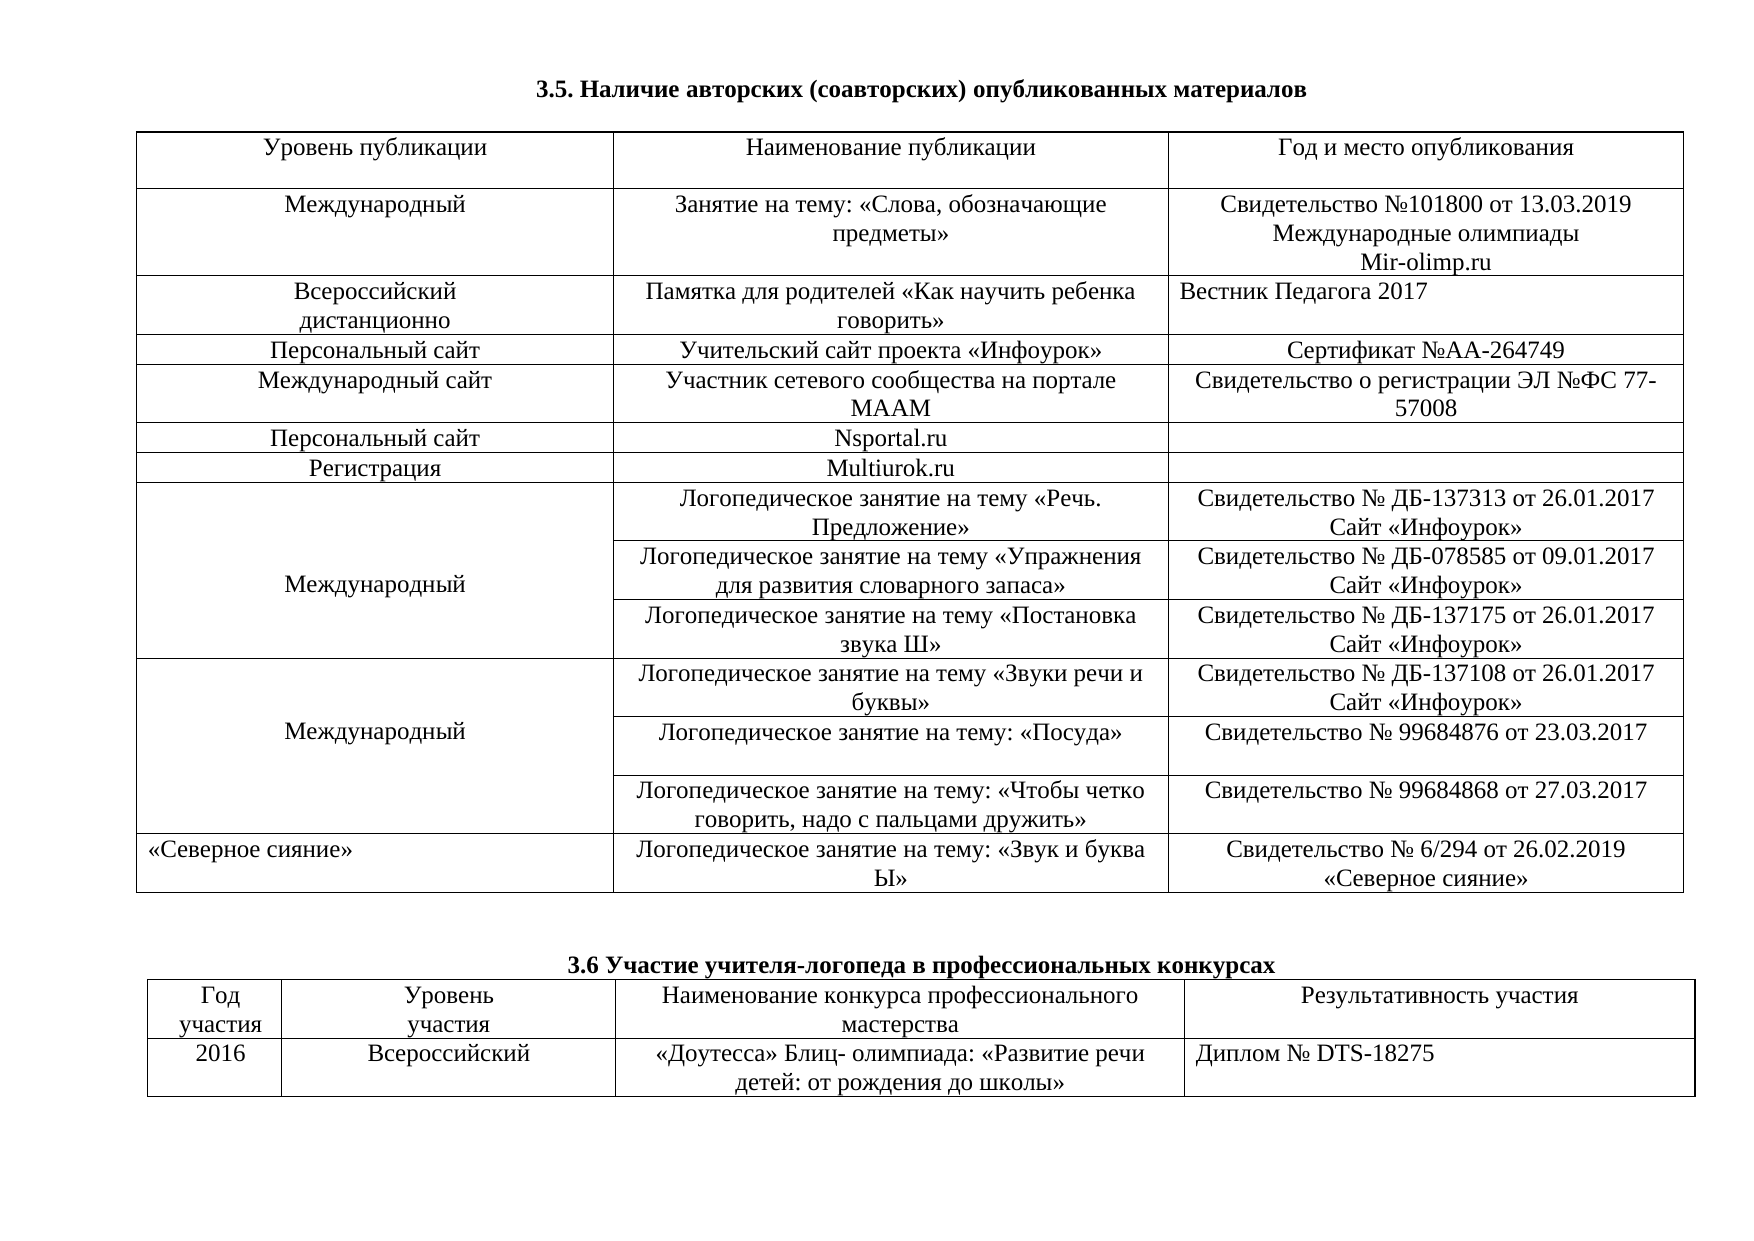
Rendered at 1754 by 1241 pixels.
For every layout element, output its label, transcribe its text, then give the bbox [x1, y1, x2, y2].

table_cell Диплом № DTS-18275 [1185, 1039, 1694, 1096]
table_cell Логопедическое занятие на тему: «Посуда» [614, 717, 1168, 774]
table_header Уровень участия [282, 980, 615, 1037]
table_cell Международный [137, 483, 613, 657]
table_cell «Доутесса» Блиц- олимпиада: «Развитие речи детей: от рождения до школы» [616, 1039, 1184, 1096]
table_cell Логопедическое занятие на тему «Речь. Предложение» [614, 483, 1168, 540]
table_header Год и место опубликования [1169, 133, 1683, 188]
table_cell Свидетельство № ДБ-078585 от 09.01.2017 Сайт «Инфоурок» [1169, 541, 1683, 599]
table_cell Свидетельство № 6/294 от 26.02.2019 «Северное сияние» [1169, 834, 1683, 892]
table_cell Учительский сайт проекта «Инфоурок» [614, 335, 1168, 364]
table_header Наименование конкурса профессионального мастерства [616, 980, 1184, 1037]
table_cell Персональный сайт [137, 423, 613, 452]
table_cell Свидетельство № ДБ-137175 от 26.01.2017 Сайт «Инфоурок» [1169, 600, 1683, 657]
table_header Наименование публикации [614, 133, 1168, 188]
table_cell Свидетельство № ДБ-137108 от 26.01.2017 Сайт «Инфоурок» [1169, 659, 1683, 716]
table_header Год участия [148, 980, 281, 1037]
table_cell Логопедическое занятие на тему: «Чтобы четко говорить, надо с пальцами дружить» [614, 776, 1168, 833]
table_cell Логопедическое занятие на тему «Постановка звука Ш» [614, 600, 1168, 657]
table_header Результативность участия [1185, 980, 1694, 1037]
table_cell Свидетельство № ДБ-137313 от 26.01.2017 Сайт «Инфоурок» [1169, 483, 1683, 540]
table_cell Свидетельство о регистрации ЭЛ №ФС 77- 57008 [1169, 365, 1683, 422]
table_cell Памятка для родителей «Как научить ребенка говорить» [614, 276, 1168, 334]
table_cell Всероссийский дистанционно [137, 276, 613, 334]
table_cell Логопедическое занятие на тему «Звуки речи и буквы» [614, 659, 1168, 716]
table_cell Всероссийский [282, 1039, 615, 1096]
table_cell Multiurok.ru [614, 453, 1168, 482]
table_cell Участник сетевого сообщества на портале МААМ [614, 365, 1168, 422]
table_header Уровень публикации [137, 133, 613, 188]
table_cell 2016 [148, 1039, 281, 1096]
table_cell Занятие на тему: «Слова, обозначающие предметы» [614, 189, 1168, 275]
table_cell Международный [137, 659, 613, 833]
table_cell Сертификат №АА-264749 [1169, 335, 1683, 364]
text 3.6 Участие учителя-логопеда в профессиональных конкурсах [148, 950, 1695, 979]
table_cell Регистрация [137, 453, 613, 482]
table_cell Свидетельство №101800 от 13.03.2019 Международные олимпиады Mir-olimp.ru [1169, 189, 1683, 275]
table_cell Вестник Педагога 2017 [1169, 276, 1683, 334]
table_cell Международный сайт [137, 365, 613, 422]
table_cell Международный [137, 189, 613, 275]
table_cell Свидетельство № 99684868 от 27.03.2017 [1169, 776, 1683, 833]
table_cell [1169, 453, 1683, 482]
table_cell Nsportal.ru [614, 423, 1168, 452]
text 3.5. Наличие авторских (соавторских) опубликованных материалов [148, 74, 1695, 103]
table_cell [1169, 423, 1683, 452]
table_cell Свидетельство № 99684876 от 23.03.2017 [1169, 717, 1683, 774]
table_cell Логопедическое занятие на тему «Упражнения для развития словарного запаса» [614, 541, 1168, 599]
table_cell «Северное сияние» [137, 834, 613, 892]
table_cell Персональный сайт [137, 335, 613, 364]
table_cell Логопедическое занятие на тему: «Звук и буква Ы» [614, 834, 1168, 892]
